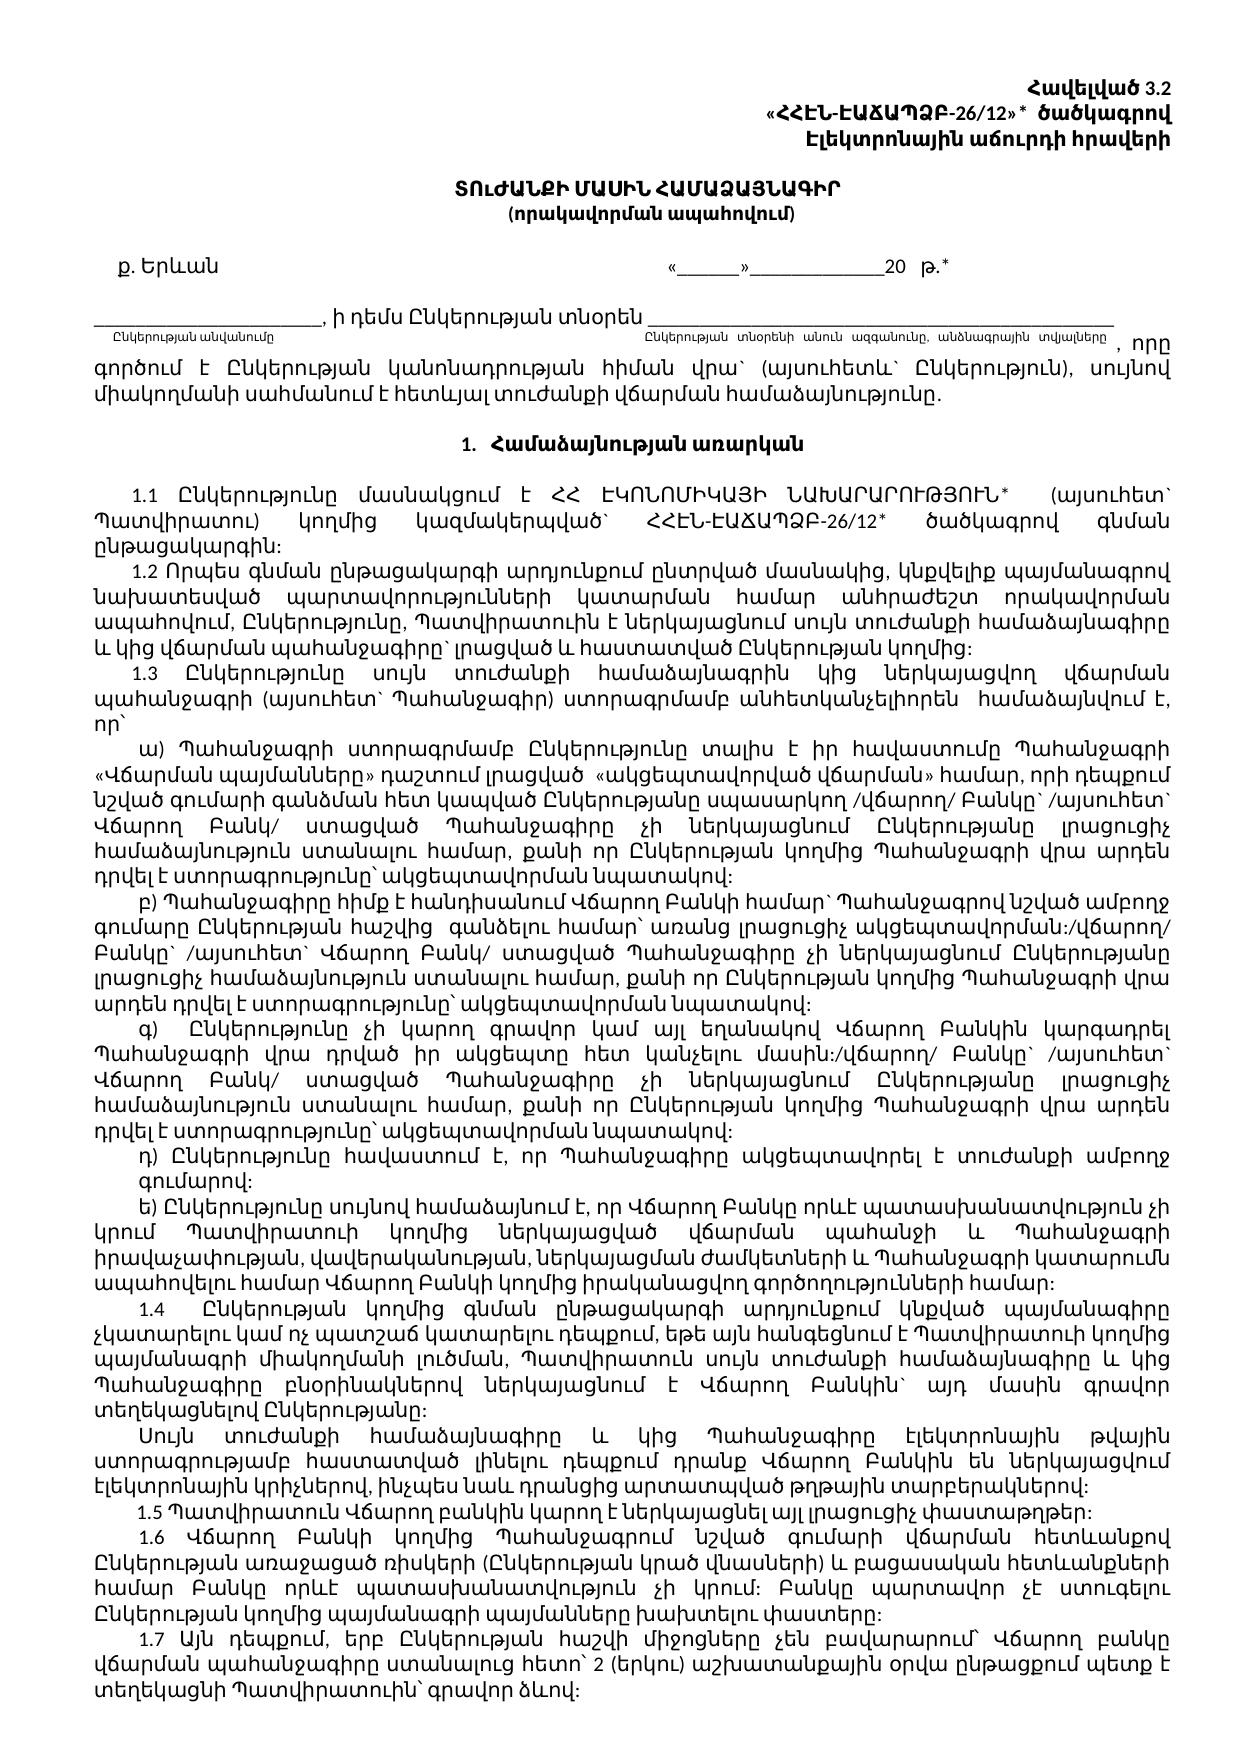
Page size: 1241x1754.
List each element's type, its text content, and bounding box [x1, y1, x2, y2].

text 1.5 Պատվիրատուն Վճարող բանկին կարող է ներկայացնել այլ լրացուցիչ փաստաթղթեր: [94, 1499, 1171, 1524]
text Հավելված 3.2 [94, 75, 1171, 100]
text ՏՈւԺԱՆՔԻ ՄԱՍԻՆ ՀԱՄԱՁԱՅՆԱԳԻՐ [94, 177, 1171, 202]
text 1.3 Ընկերությունը սույն տուժանքի համաձայնագրին կից ներկայացվող վճարման պահանջագրի (այսուհետ` Պահանջագիր) ստորագրմամբ անհետկանչելիորեն համաձայնվում է, որ՝ [94, 660, 1171, 737]
text Էլեկտրոնային աճուրդի հրավերի [94, 126, 1171, 151]
text ք. Երևան «______»_____________20 թ.* [94, 254, 1171, 279]
text բ) Պահանջագիրը հիմք է հանդիսանում Վճարող Բանկի համար` Պահանջագրով նշված ամբողջ գումարը Ընկերության հաշվից գանձելու համար՝ առանց լրացուցիչ ակցեպտավորման:/վճարող/ Բանկը` /այսուհետ` Վճարող Բանկ/ ստացված Պահանջագիրը չի ներկայացնում Ընկերությանը լրացուցիչ համաձայնություն ստանալու համար, քանի որ Ընկերության կողմից Պահանջագրի վրա արդեն դրվել է ստորագրությունը՝ ակցեպտավորման նպատակով: [94, 889, 1171, 1016]
text 1.2 Որպես գնման ընթացակարգի արդյունքում ընտրված մասնակից, կնքվելիք պայմանագրով նախատեսված պարտավորությունների կատարման համար անհրաժեշտ որակավորման ապահովում, Ընկերությունը, Պատվիրատուին է ներկայացնում սույն տուժանքի համաձայնագիրը և կից վճարման պահանջագիրը` լրացված և հաստատված Ընկերության կողմից: [94, 559, 1171, 660]
text «ՀՀԷՆ-ԷԱՃԱՊՁԲ-26/12»* ծածկագրով [94, 100, 1171, 126]
text 1.4 Ընկերության կողմից գնման ընթացակարգի արդյունքում կնքված պայմանագիրը չկատարելու կամ ոչ պատշաճ կատարելու դեպքում, եթե այն հանգեցնում է Պատվիրատուի կողմից պայմանագրի միակողմանի լուծման, Պատվիրատուն սույն տուժանքի համաձայնագիրը և կից Պահանջագիրը բնօրինակներով ներկայացնում է Վճարող Բանկին` այդ մասին գրավոր տեղեկացնելով Ընկերությանը: [94, 1296, 1171, 1423]
text 1. Համաձայնության առարկան [94, 432, 1171, 457]
text Սույն տուժանքի համաձայնագիրը և կից Պահանջագիրը էլեկտրոնային թվային ստորագրությամբ հաստատված լինելու դեպքում դրանք Վճարող Բանկին են ներկայացվում էլեկտրոնային կրիչներով, ինչպես նաև դրանցից արտատպված թղթային տարբերակներով: [94, 1423, 1171, 1499]
text ե) Ընկերությունը սույնով համաձայնում է, որ Վճարող Բանկը որևէ պատասխանատվություն չի կրում Պատվիրատուի կողմից ներկայացված վճարման պահանջի և Պահանջագրի իրավաչափության, վավերականության, ներկայացման ժամկետների և Պահանջագրի կատարումն ապահովելու համար Վճարող Բանկի կողմից իրականացվող գործողությունների համար: [94, 1194, 1171, 1296]
text դ) Ընկերությունը հավաստում է, որ Պահանջագիրը ակցեպտավորել է տուժանքի ամբողջ գումարով: [138, 1143, 1171, 1194]
text 1.7 Այն դեպքում, երբ Ընկերության հաշվի միջոցները չեն բավարարում՝ Վճարող բանկը վճարման պահանջագիրը ստանալուց հետո՝ 2 (երկու) աշխատանքային օրվա ընթացքում պետք է տեղեկացնի Պատվիրատուին՝ գրավոր ձևով: [94, 1626, 1171, 1702]
text Ընկերության անվանումը Ընկերության տնօրենի անուն ազգանունը, անձնագրային տվյալները , որը գործում է Ընկերության կանոնադրության հիման վրա` (այսուհետև` Ընկերություն), սույնով միակողմանի սահմանում է հետևյալ տուժանքի վճարման համաձայնությունը. [94, 330, 1171, 406]
text ______________________, ի դեմս Ընկերության տնօրեն _____________________________________________ [94, 304, 1171, 330]
text ա) Պահանջագրի ստորագրմամբ Ընկերությունը տալիս է իր հավաստումը Պահանջագրի «Վճարման պայմանները» դաշտում լրացված «ակցեպտավորված վճարման» համար, որի դեպքում նշված գումարի գանձման հետ կապված Ընկերությանը սպասարկող /վճարող/ Բանկը` /այսուհետ` Վճարող Բանկ/ ստացված Պահանջագիրը չի ներկայացնում Ընկերությանը լրացուցիչ համաձայնություն ստանալու համար, քանի որ Ընկերության կողմից Պահանջագրի վրա արդեն դրվել է ստորագրությունը՝ ակցեպտավորման նպատակով: [94, 737, 1171, 889]
text (որակավորման ապահովում) [94, 202, 1171, 225]
text 1.6 Վճարող Բանկի կողմից Պահանջագրում նշված գումարի վճարման հետևանքով Ընկերության առաջացած ռիսկերի (Ընկերության կրած վնասների) և բացասական հետևանքների համար Բանկը որևէ պատասխանատվություն չի կրում: Բանկը պարտավոր չէ ստուգելու Ընկերության կողմից պայմանագրի պայմանները խախտելու փաստերը: [94, 1524, 1171, 1626]
text 1.1 Ընկերությունը մասնակցում է ՀՀ ԷԿՈՆՈՄԻԿԱՅԻ ՆԱԽԱՐԱՐՈՒԹՅՈՒՆ* (այսուհետ` Պատվիրատու) կողմից կազմակերպված` ՀՀԷՆ-ԷԱՃԱՊՁԲ-26/12* ծածկագրով գնման ընթացակարգին: [94, 482, 1171, 559]
text գ) Ընկերությունը չի կարող գրավոր կամ այլ եղանակով Վճարող Բանկին կարգադրել Պահանջագրի վրա դրված իր ակցեպտը հետ կանչելու մասին:/վճարող/ Բանկը` /այսուհետ` Վճարող Բանկ/ ստացված Պահանջագիրը չի ներկայացնում Ընկերությանը լրացուցիչ համաձայնություն ստանալու համար, քանի որ Ընկերության կողմից Պահանջագրի վրա արդեն դրվել է ստորագրությունը՝ ակցեպտավորման նպատակով: [94, 1016, 1171, 1143]
